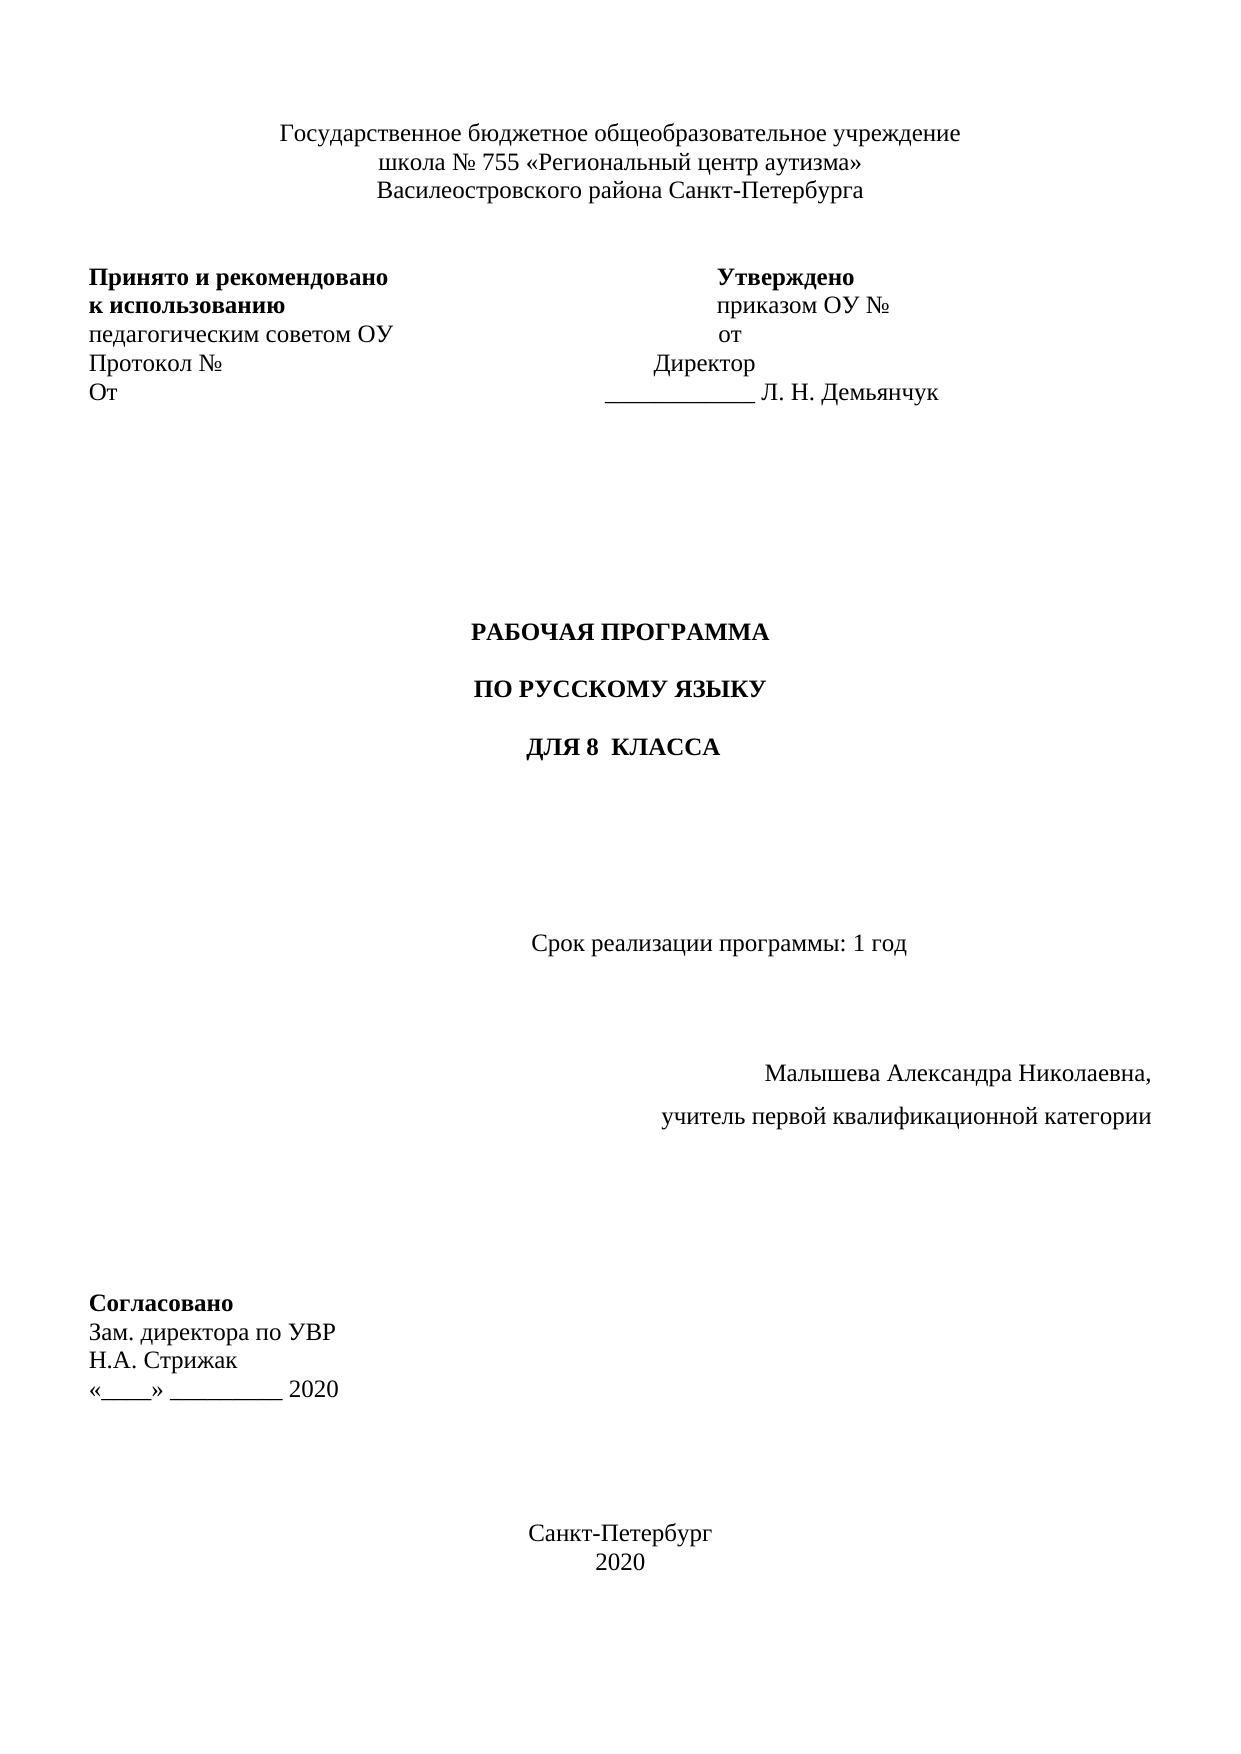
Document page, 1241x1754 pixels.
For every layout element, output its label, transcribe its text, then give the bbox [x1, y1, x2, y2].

text педагогическим советом ОУ от [88, 319, 1152, 348]
text Срок реализации программы: 1 год [531, 928, 1152, 957]
text Государственное бюджетное общеобразовательное учреждение [88, 118, 1152, 147]
text Зам. директора по УВР [88, 1317, 1152, 1345]
text Принято и рекомендовано Утверждено [88, 262, 1152, 291]
text «____» _________ 2020 [88, 1374, 1152, 1403]
text РАБОЧАЯ ПРОГРАММА [88, 617, 1152, 646]
text к использованию приказом ОУ № [88, 291, 1152, 319]
text школа № 755 «Региональный центр аутизма» [88, 147, 1152, 176]
text 2020 [88, 1547, 1152, 1575]
text ПО РУССКОМУ ЯЗЫКУ [88, 674, 1152, 703]
text Василеостровского района Санкт-Петербурга [88, 176, 1152, 204]
text Протокол № Директор [88, 348, 1152, 377]
text учитель первой квалификационной категории [531, 1101, 1152, 1130]
text Малышева Александра Николаевна, [88, 1058, 1152, 1087]
text От ____________ Л. Н. Демьянчук [88, 377, 1152, 406]
text Санкт-Петербург [88, 1518, 1152, 1547]
text Согласовано [88, 1288, 1152, 1317]
text ДЛЯ 8 КЛАССА [88, 732, 1152, 761]
text Н.А. Стрижак [88, 1345, 1152, 1374]
